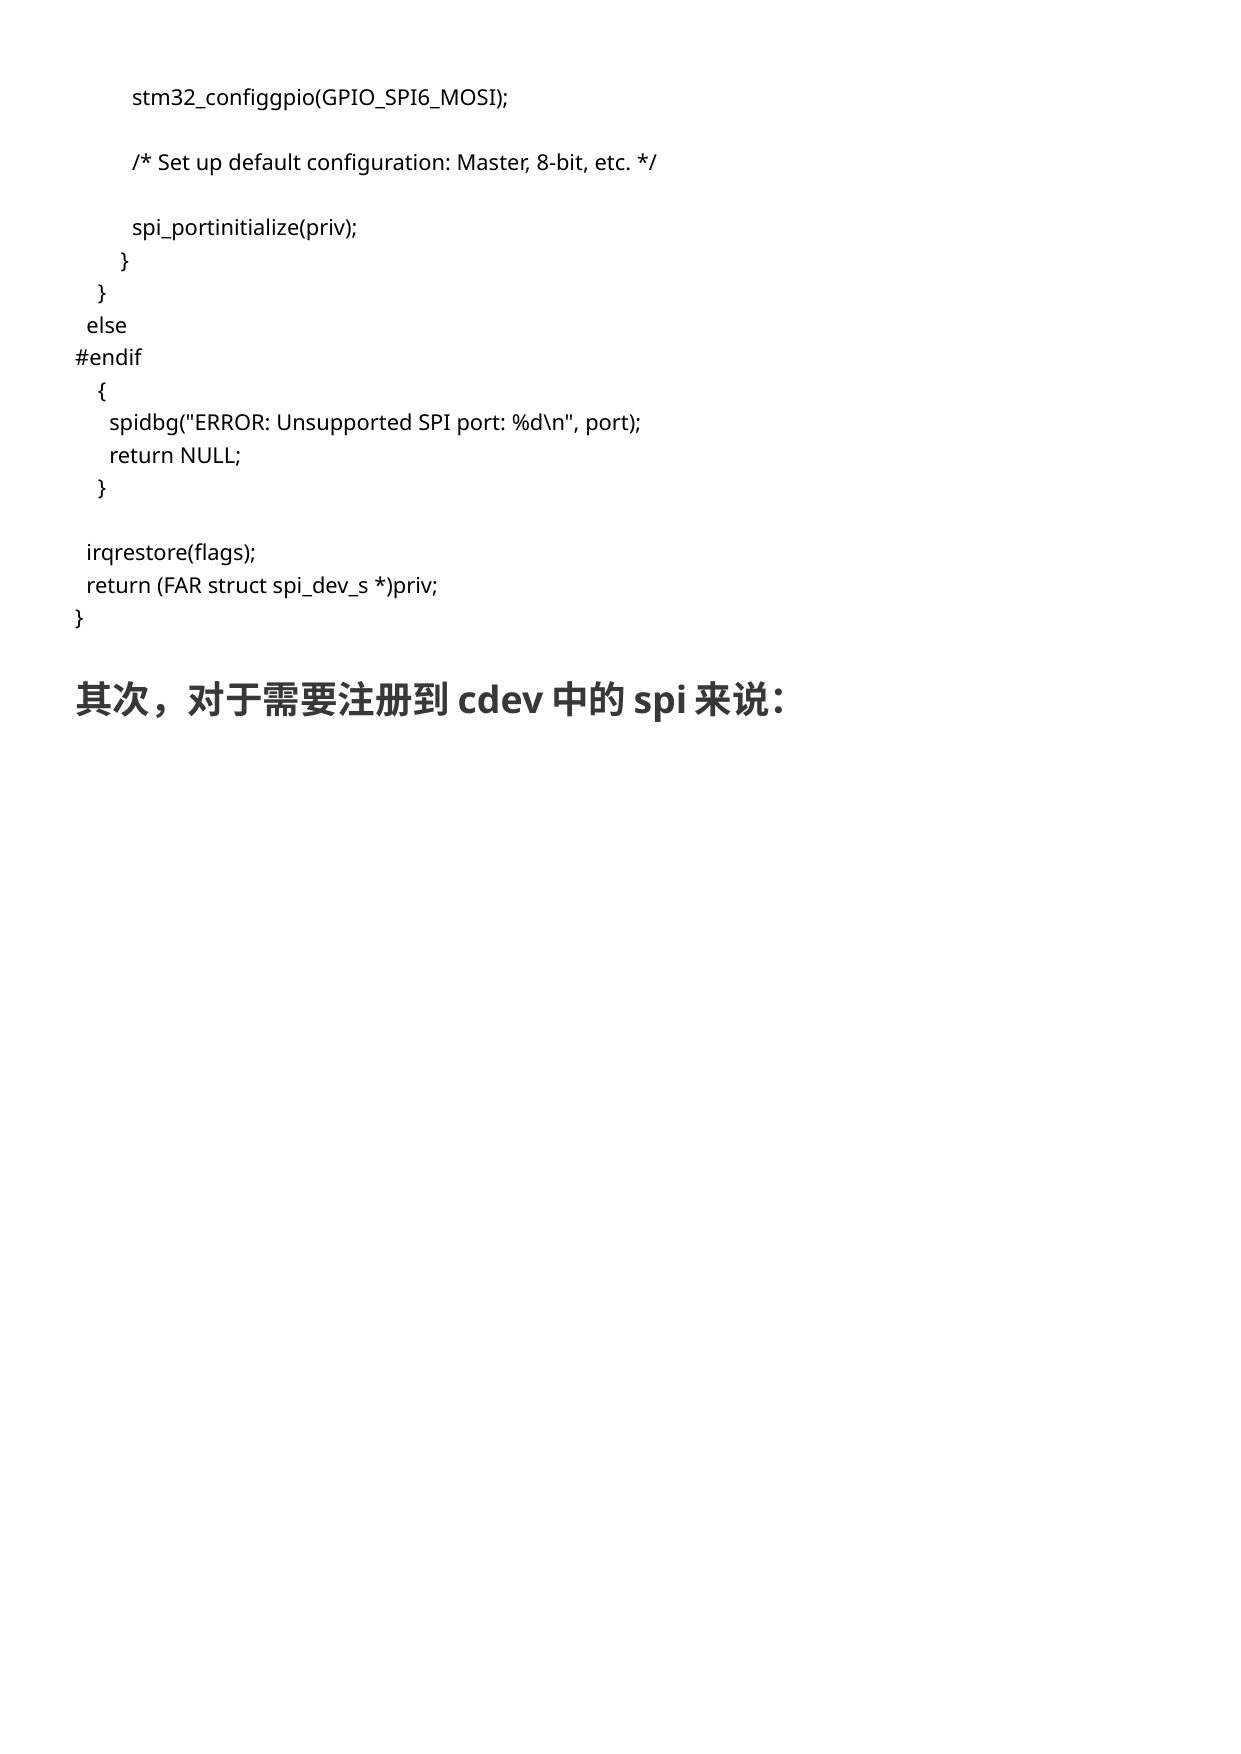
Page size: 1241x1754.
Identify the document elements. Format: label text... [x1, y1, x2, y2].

text spidbg("ERROR: Unsupported SPI port: %d\n", port); [75, 406, 1165, 438]
text return NULL; [75, 438, 1165, 471]
text { [75, 373, 1165, 406]
text } [75, 243, 1165, 276]
subtitle 其次，对于需要注册到cdev中的spi来说： [75, 664, 1165, 729]
text return (FAR struct spi_dev_s *)priv; [75, 568, 1165, 601]
text } [75, 601, 1165, 633]
text spi_portinitialize(priv); [75, 211, 1165, 243]
text else [75, 308, 1165, 341]
text irqrestore(flags); [75, 536, 1165, 568]
text stm32_configgpio(GPIO_SPI6_MOSI); [75, 81, 1165, 113]
text /* Set up default configuration: Master, 8-bit, etc. */ [75, 146, 1165, 178]
text } [75, 276, 1165, 308]
text #endif [75, 341, 1165, 373]
text } [75, 471, 1165, 503]
